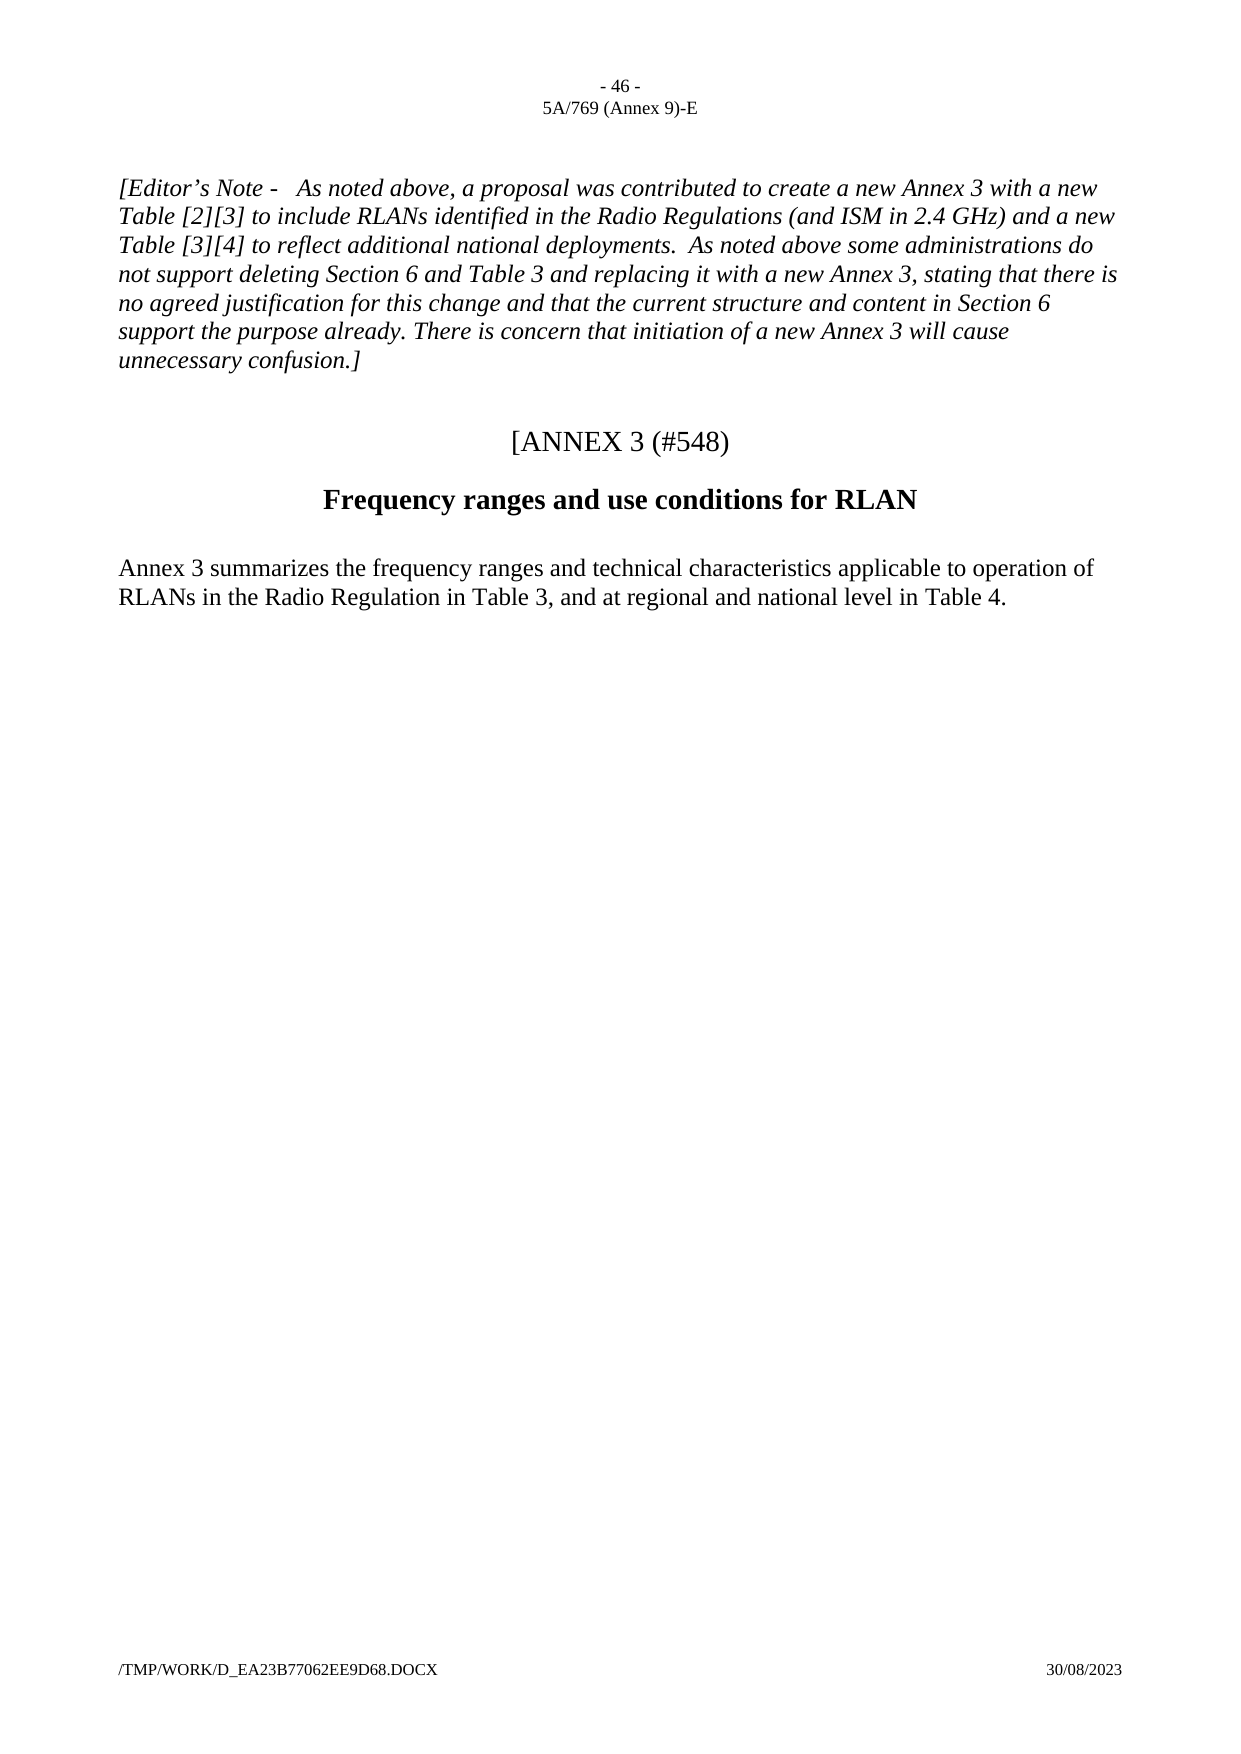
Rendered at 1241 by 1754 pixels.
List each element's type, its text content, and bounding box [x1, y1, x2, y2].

text Editor’s Note - A proposal was contributed to create a new Annex 3 with a new Table 3 to include RLANs identified in the Radio Regulations (and ISM in 2.4 GHz) and a new Table 4 to reflect additional national deployments. [118, 173, 1122, 374]
